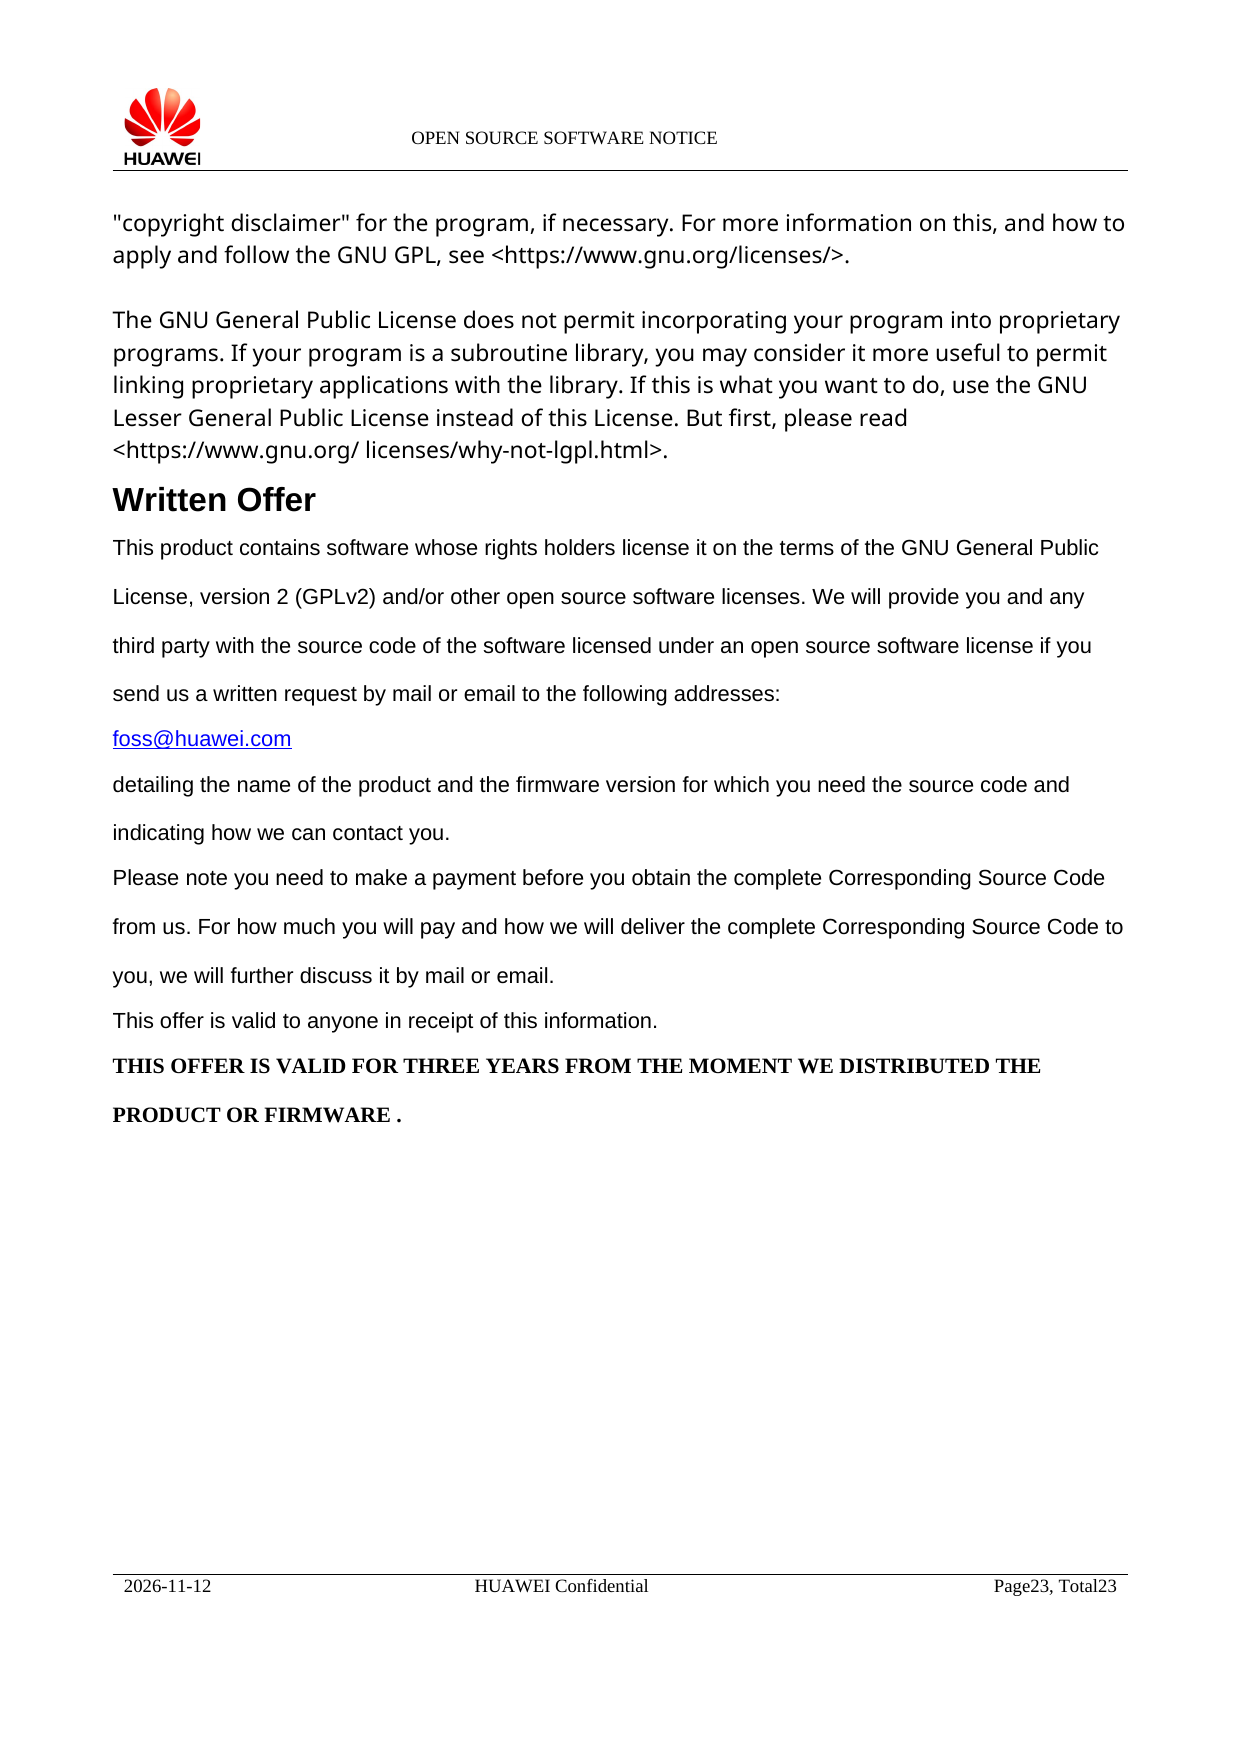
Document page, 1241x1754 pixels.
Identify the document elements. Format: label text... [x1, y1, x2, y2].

picture [124, 88, 201, 165]
text The GNU General Public License does not permit incorporating your program into proprietary programs. If your program is a subroutine library, you may consider it more useful to permit linking proprietary applications with the library. If this is what you want to do, use the GNU Lesser General Public License instead of this License. But first, please read <https://www.gnu.org/ licenses/why-not-lgpl.html>. [112, 304, 1128, 466]
text This offer is valid to anyone in receipt of this information. [112, 1004, 1128, 1037]
text This offer is valid for three years from the moment we distributed the product or firmware . [112, 1049, 1128, 1131]
text This product contains software whose rights holders license it on the terms of the GNU General Public License, version 2 (GPLv2) and/or other open source software licenses. We will provide you and any third party with the source code of the software licensed under an open source software license if you send us a written request by mail or email to the following addresses: [112, 531, 1128, 710]
text detailing the name of the product and the firmware version for which you need the source code and indicating how we can contact you. [112, 768, 1128, 849]
text Written Offer [112, 466, 1128, 531]
text foss@huawei.com [112, 723, 1128, 755]
text Please note you need to make a payment before you obtain the complete Corresponding Source Code from us. For how much you will pay and how we will deliver the complete Corresponding Source Code to you, we will further discuss it by mail or email. [112, 862, 1128, 992]
